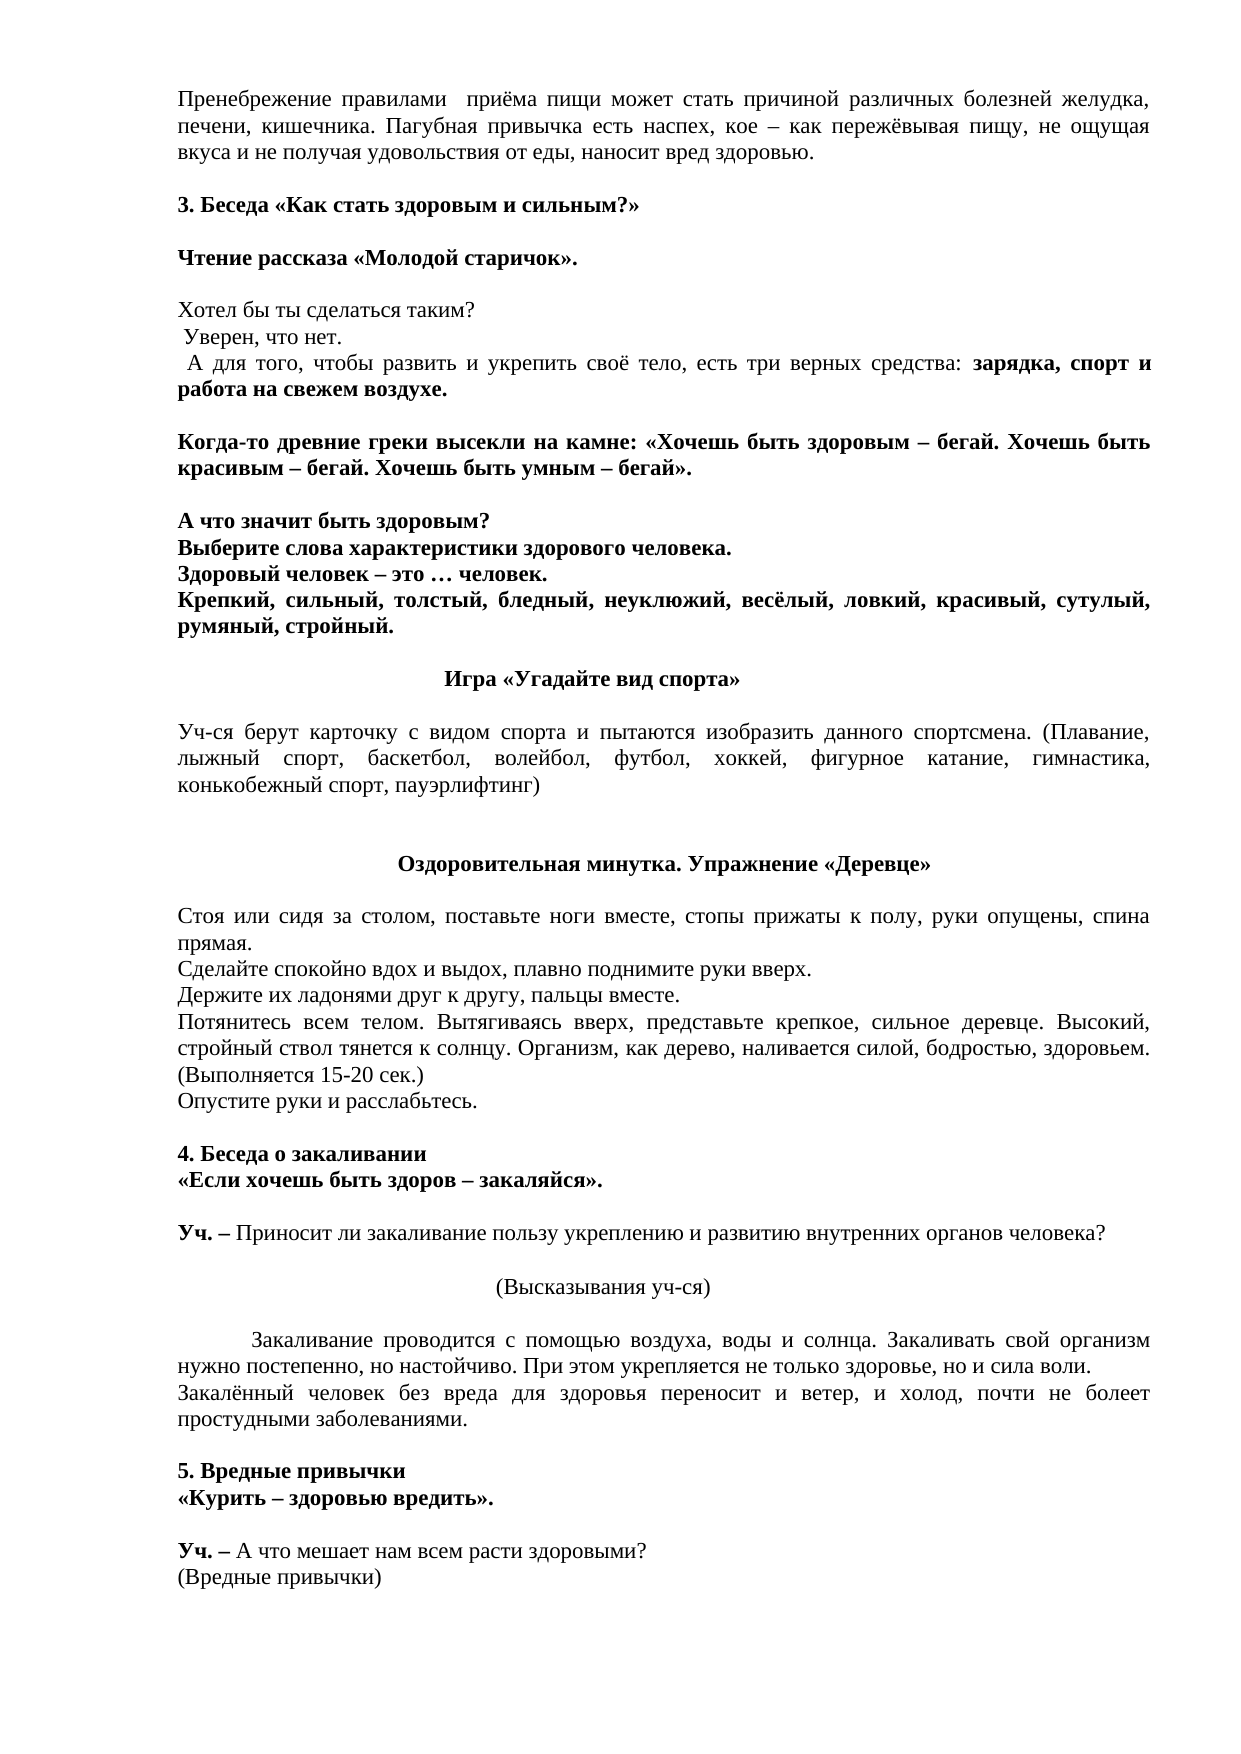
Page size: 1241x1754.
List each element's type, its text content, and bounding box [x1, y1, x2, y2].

text (Высказывания уч-ся) [325, 1273, 1152, 1299]
text Уч-ся берут карточку с видом спорта и пытаются изобразить данного спортсмена. (Плавание, лыжный спорт, баскетбол, волейбол, футбол, хоккей, фигурное катание, гимнастика, конькобежный спорт, пауэрлифтинг) [177, 718, 1152, 797]
text Когда-то древние греки высекли на камне: «Хочешь быть здоровым – бегай. Хочешь быть красивым – бегай. Хочешь быть умным – бегай». [177, 428, 1152, 481]
text 5. Вредные привычки [177, 1458, 1152, 1484]
text Закалённый человек без вреда для здоровья переносит и ветер, и холод, почти не болеет простудными заболеваниями. [177, 1378, 1152, 1431]
text (Вредные привычки) [177, 1563, 1152, 1589]
text Уч. – А что мешает нам всем расти здоровыми? [177, 1537, 1152, 1563]
text Уч. – Приносит ли закаливание пользу укреплению и развитию внутренних органов человека? [177, 1219, 1152, 1245]
text Держите их ладонями друг к другу, пальцы вместе. [177, 982, 1152, 1008]
text «Курить – здоровью вредить». [177, 1484, 1152, 1510]
text Здоровый человек – это … человек. [177, 560, 1152, 586]
text Уверен, что нет. [177, 323, 1152, 349]
text 4. Беседа о закаливании [177, 1140, 1152, 1166]
text Пренебрежение правилами приёма пищи может стать причиной различных болезней желудка, печени, кишечника. Пагубная привычка есть наспех, кое – как пережёвывая пищу, не ощущая вкуса и не получая удовольствия от еды, наносит вред здоровью. [177, 86, 1152, 164]
text Крепкий, сильный, толстый, бледный, неуклюжий, весёлый, ловкий, красивый, сутулый, румяный, стройный. [177, 586, 1152, 639]
text Стоя или сидя за столом, поставьте ноги вместе, стопы прижаты к полу, руки опущены, спина прямая. [177, 902, 1152, 955]
text Хотел бы ты сделаться таким? [177, 296, 1152, 323]
text Чтение рассказа «Молодой старичок». [177, 244, 1152, 270]
text Сделайте спокойно вдох и выдох, плавно поднимите руки вверх. [177, 955, 1152, 982]
text Выберите слова характеристики здорового человека. [177, 533, 1152, 560]
text Игра «Угадайте вид спорта» [325, 665, 1152, 692]
text 3. Беседа «Как стать здоровым и сильным?» [177, 191, 1152, 217]
text Закаливание проводится с помощью воздуха, воды и солнца. Закаливать свой организм нужно постепенно, но настойчиво. При этом укрепляется не только здоровье, но и сила воли. [177, 1326, 1152, 1378]
text А что значит быть здоровым? [177, 507, 1152, 533]
text «Если хочешь быть здоров – закаляйся». [177, 1166, 1152, 1192]
text Потянитесь всем телом. Вытягиваясь вверх, представьте крепкое, сильное деревце. Высокий, стройный ствол тянется к солнцу. Организм, как дерево, наливается силой, бодростью, здоровьем. (Выполняется 15-20 сек.) [177, 1008, 1152, 1087]
text Оздоровительная минутка. Упражнение «Деревце» [177, 850, 1152, 876]
text Опустите руки и расслабьтесь. [177, 1087, 1152, 1113]
text А для того, чтобы развить и укрепить своё тело, есть три верных средства: зарядка, спорт и работа на свежем воздухе. [177, 349, 1152, 402]
